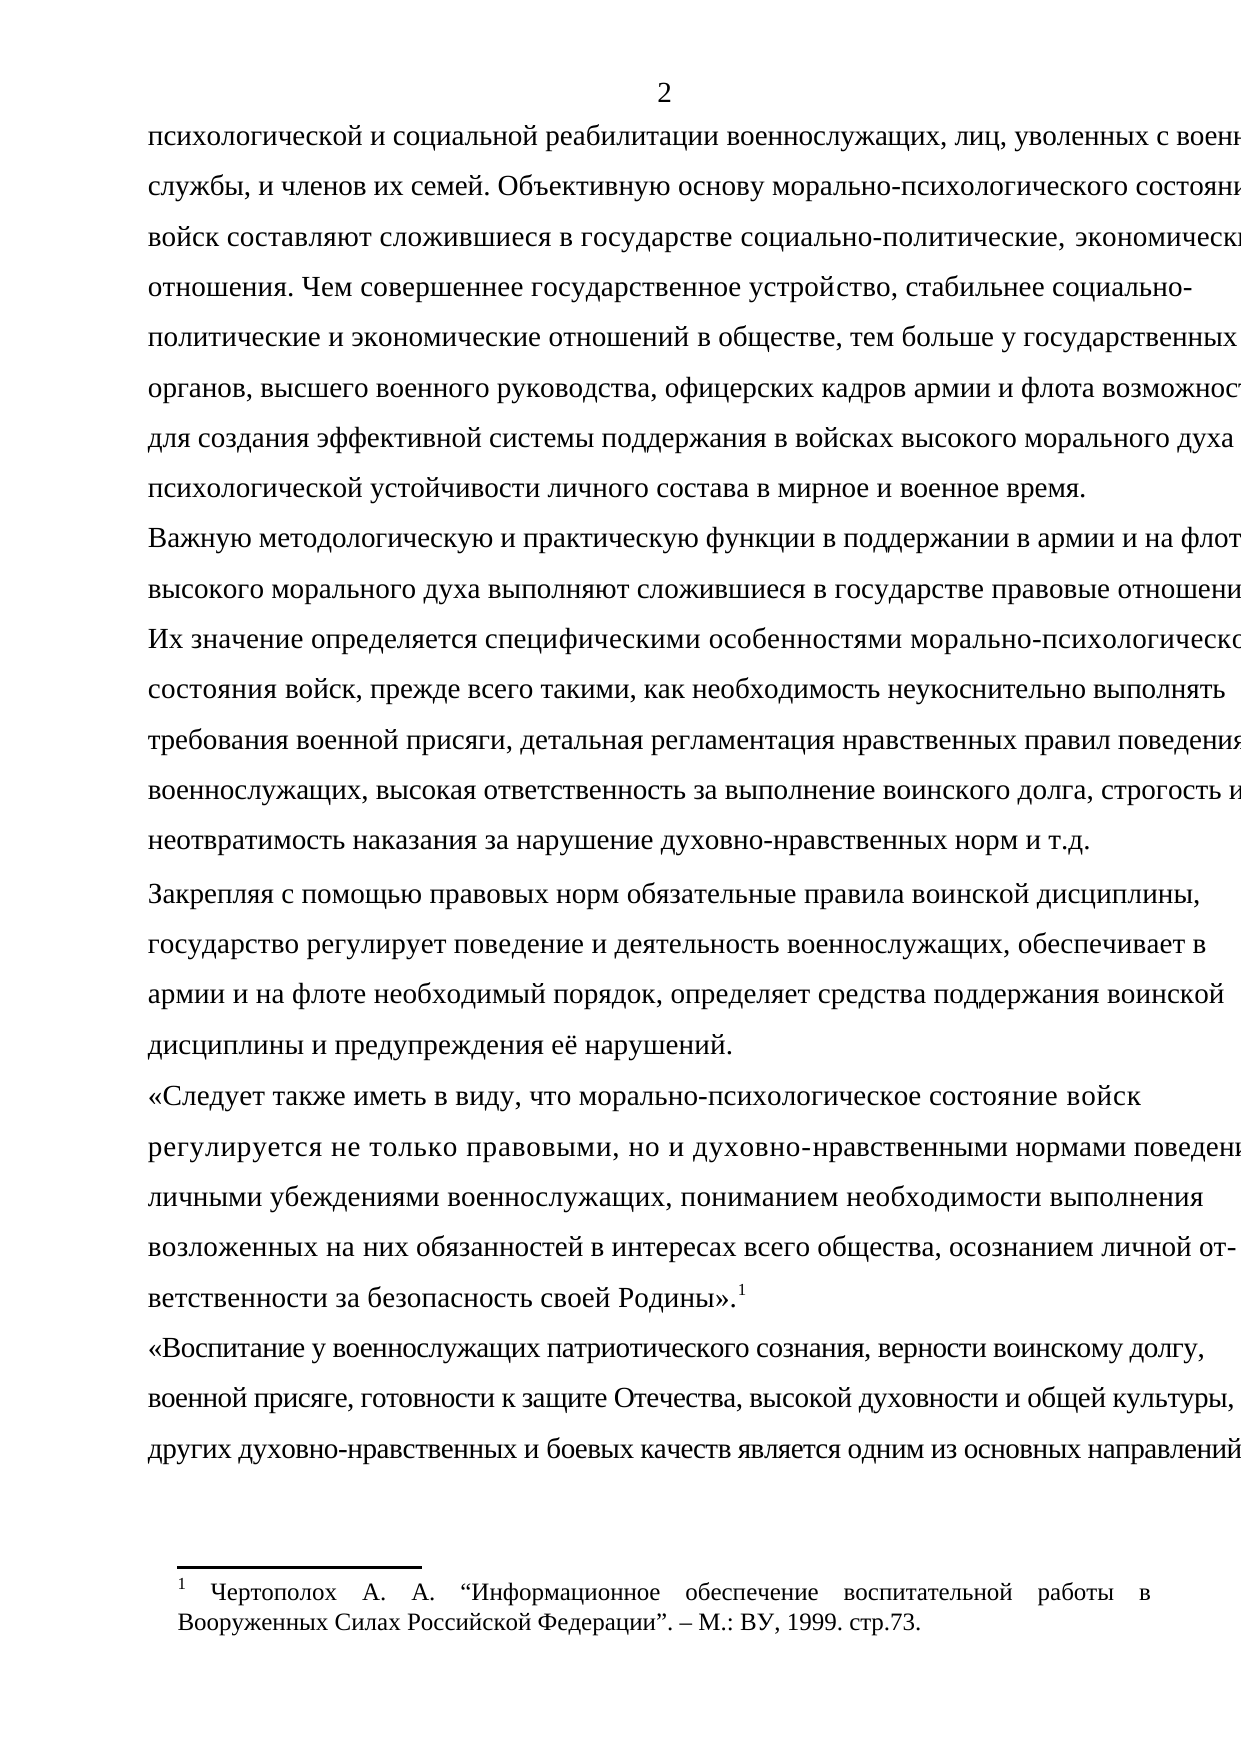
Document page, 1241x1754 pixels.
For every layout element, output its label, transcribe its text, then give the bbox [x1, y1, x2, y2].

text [148, 1330, 1240, 1464]
text «Следует также иметь в виду, что морально-психологическое состояние войск регулируется не только правовыми, но и духовно-нравственными нормами поведения, личными убеждениями военнослужащих, пониманием необходимости выполнения возложенных на них обязанностей в интересах всего общества, осознанием личной ответственности за безопасность своей Родины». [148, 1078, 1240, 1313]
text Закрепляя с помощью правовых норм обязательные правила воинской дисциплины, государство регулирует поведение и деятельность военнослужащих, обеспечивает в армии и на флоте необходимый порядок, определяет средства поддержания воинской дисциплины и предупреждения её нарушений. [148, 876, 1240, 1060]
text Важную методологическую и практическую функции в поддержании в армии и на флоте высокого морального духа выполняют сложившиеся в государстве правовые отношения. Их значение определяется специфическими особенностями морально-психологического состояния войск, прежде всего такими, как необходимость неукоснительно выполнять требования военной присяги, детальная регламентация нравственных правил поведения военнослужащих, высокая ответственность за выполнение воинского долга, строгость и неотвратимость наказания за нарушение духовно-нравственных норм и т.д. [148, 521, 1240, 856]
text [148, 118, 1240, 504]
